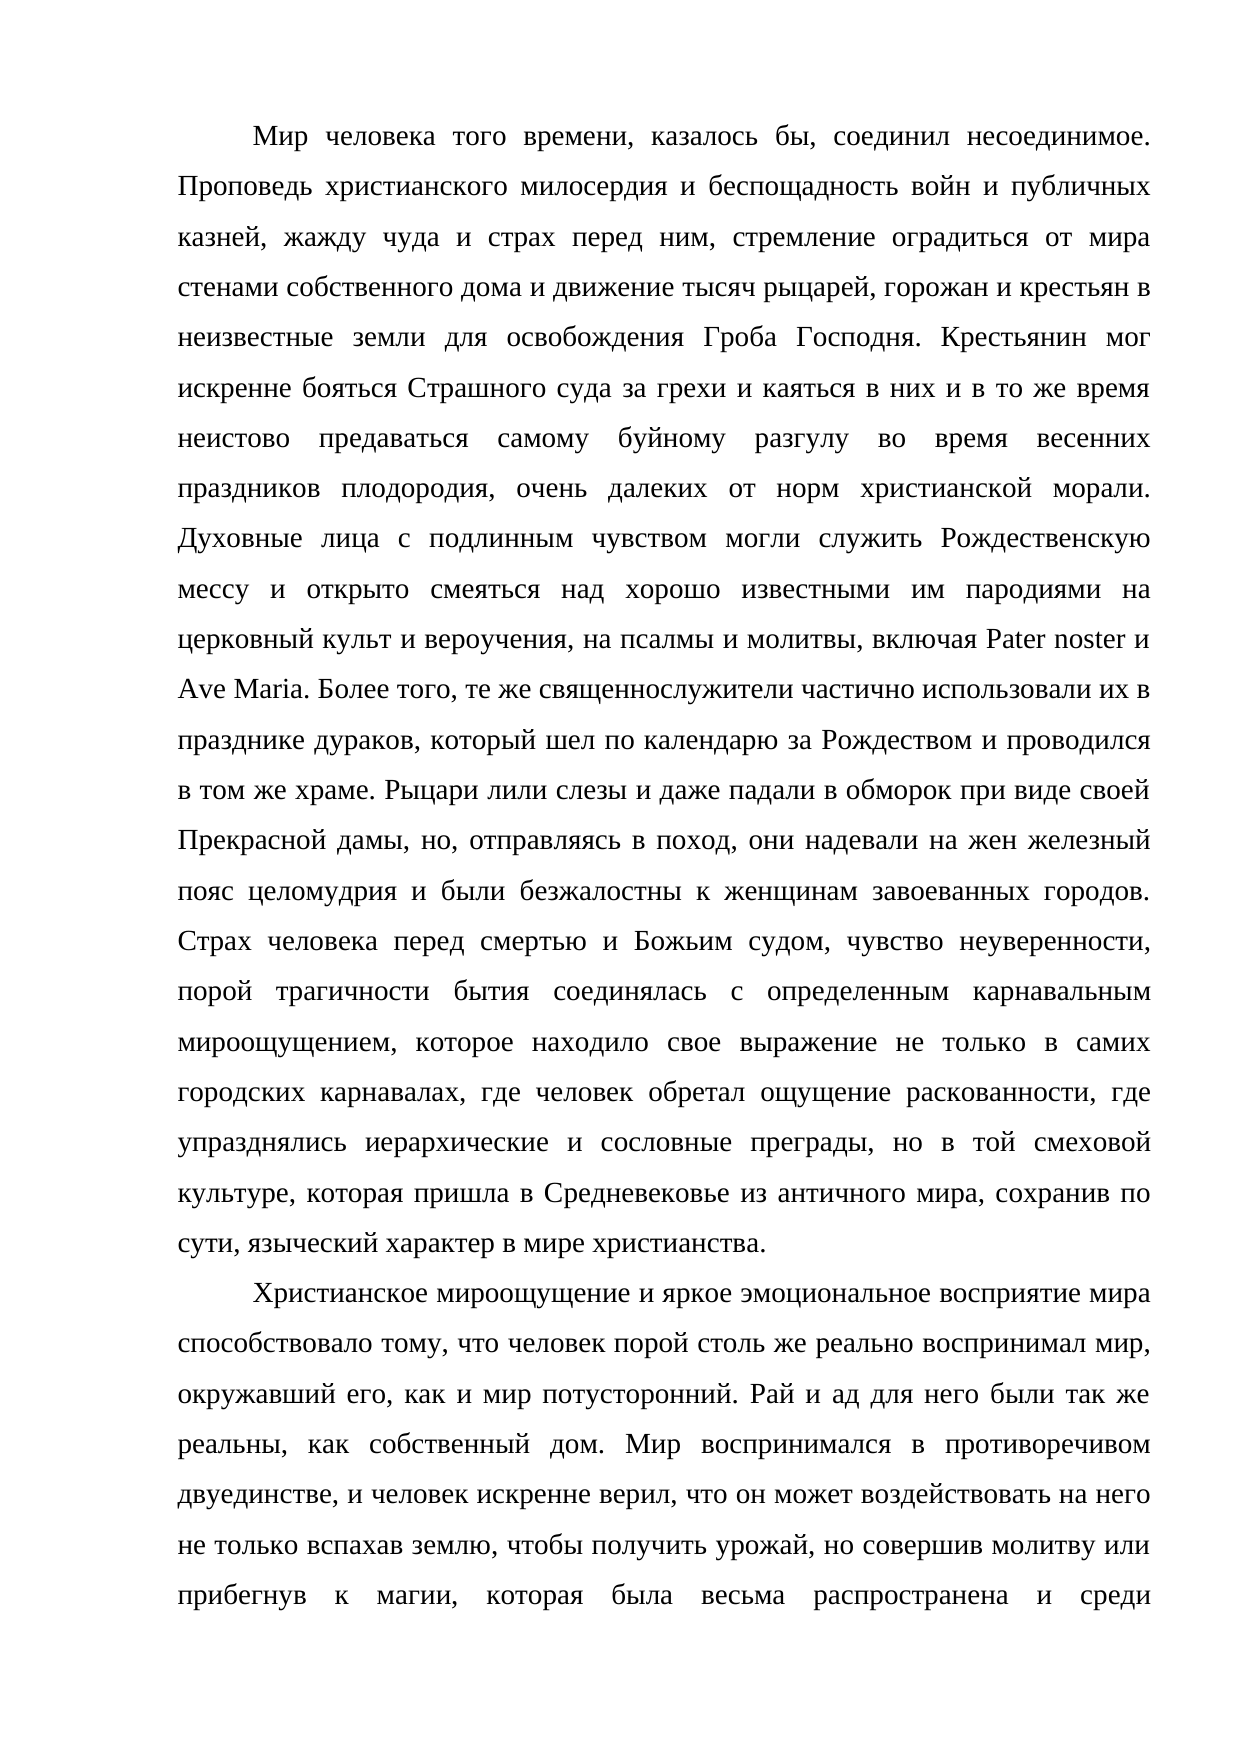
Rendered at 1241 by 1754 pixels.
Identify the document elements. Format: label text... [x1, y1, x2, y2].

text Мир человека того времени, казалось бы, соединил несоединимое. Проповедь христианского милосердия и беспощадность войн и публичных казней, жажду чуда и страх перед ним, стремление оградиться от мира стенами собственного дома и движение тысяч рыцарей, горожан и крестьян в неизвестные земли для освобождения Гроба Господня. Крестьянин мог искренне бояться Страшного суда за грехи и каяться в них и в то же время неистово предаваться самому буйному разгулу во время весенних праздников плодородия, очень далеких от норм христианской морали. Духовные лица с подлинным чувством могли служить Рождественскую мессу и открыто смеяться над хорошо известными им пародиями на церковный культ и вероучения, на псалмы и молитвы, включая Pater noster и Ave Maria. Более того, те же священнослужители частично использовали их в празднике дураков, который шел по календарю за Рождеством и проводился в том же храме. Рыцари лили слезы и даже падали в обморок при виде своей Прекрасной дамы, но, отправляясь в поход, они надевали на жен железный пояс целомудрия и были безжалостны к женщинам завоеванных городов. Страх человека перед смертью и Божьим судом, чувство неуверенности, порой трагичности бытия соединялась с определенным карнавальным мироощущением, которое находило свое выражение не только в самих городских карнавалах, где человек обретал ощущение раскованности, где упразднялись иерархические и сословные преграды, но в той смеховой культуре, которая пришла в Средневековье из античного мира, сохранив по сути, языческий характер в мире христианства. [177, 118, 1152, 1258]
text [177, 1275, 1152, 1611]
